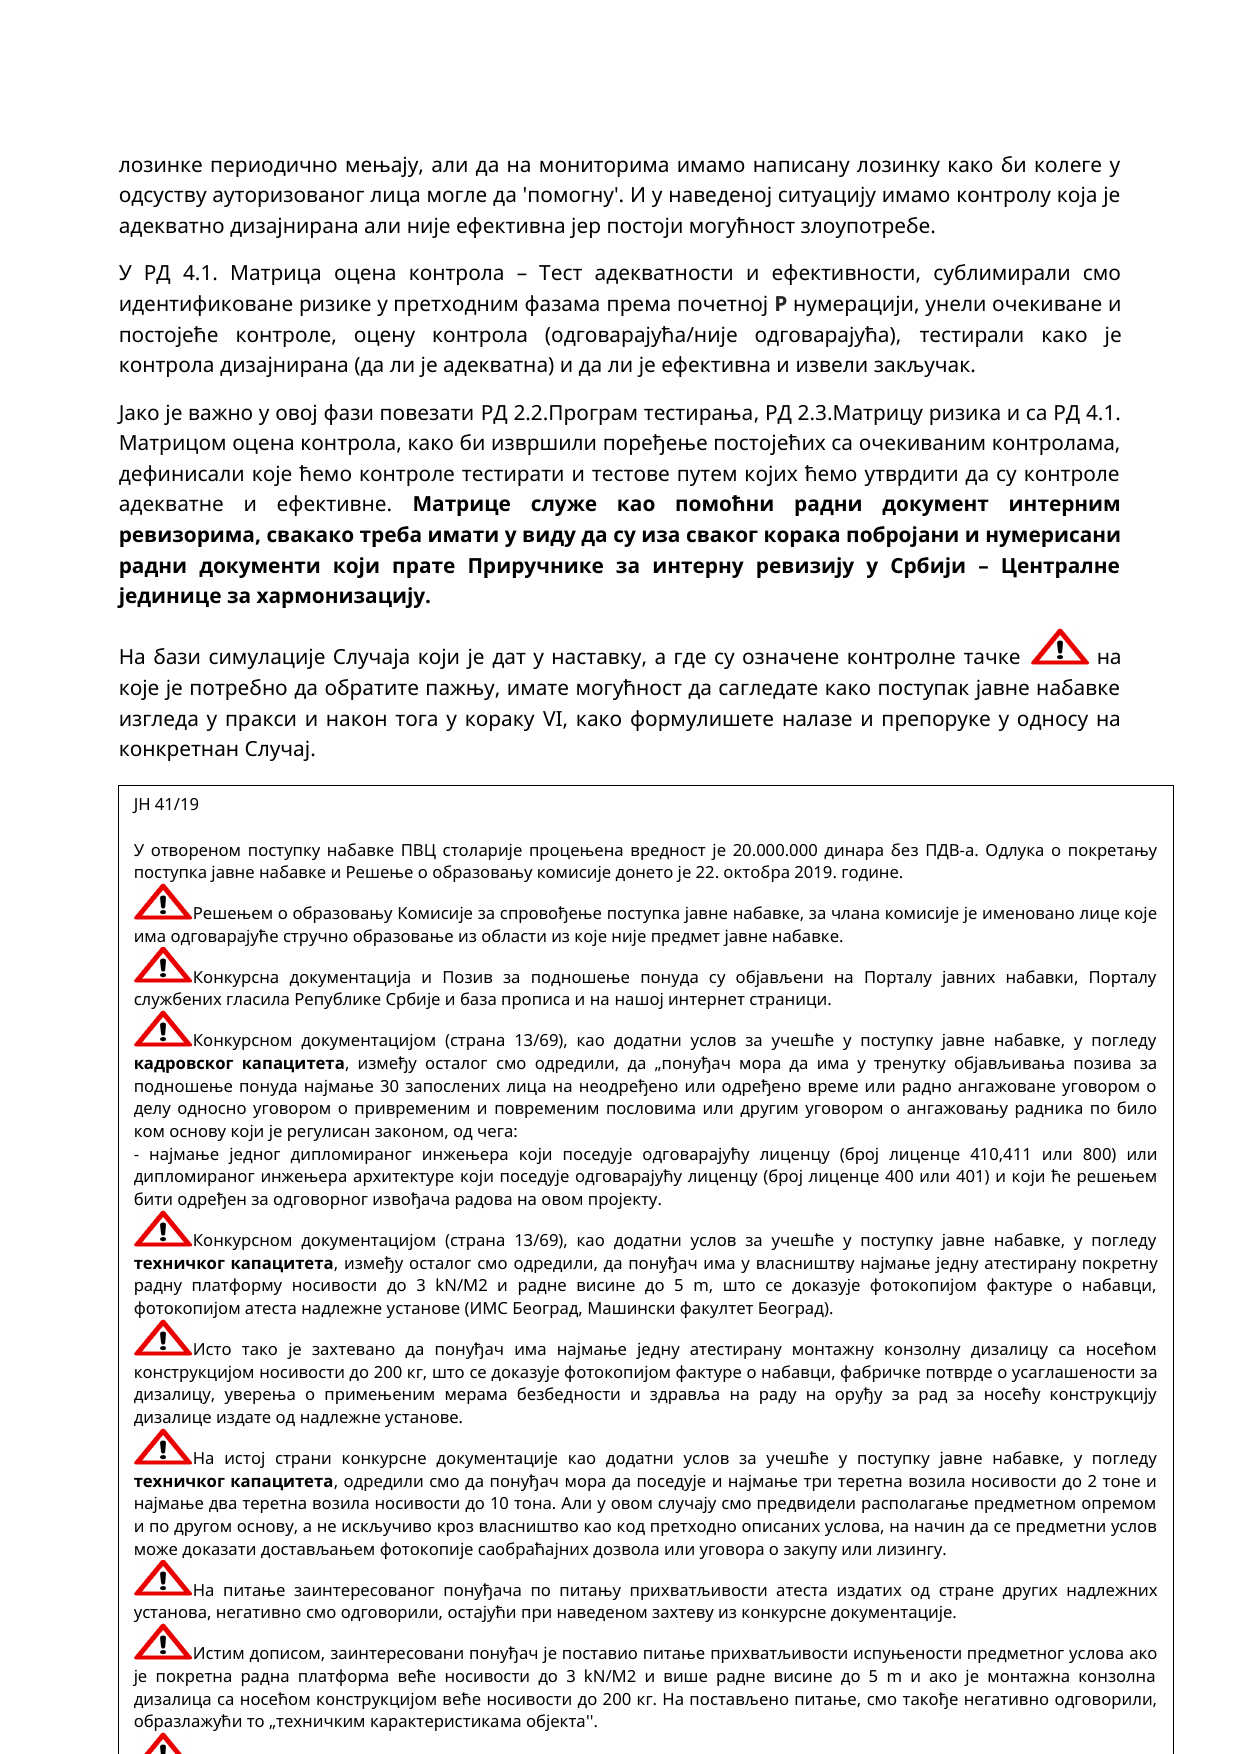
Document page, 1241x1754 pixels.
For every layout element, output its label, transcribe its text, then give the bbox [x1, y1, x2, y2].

picture [133, 1560, 193, 1596]
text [118, 150, 1122, 240]
text Јако је важно у овој фази повезати РД 2.2.Програм тестирања, РД 2.3.Матрицу ризика и са РД 4.1. Матрицом оцена контрола, како би извршили поређење постојећих са очекиваним контролама, дефинисали које ћемо контроле тестирати и тестове путем којих ћемо утврдити да су контроле адекватне и ефективне. Матрице служе као помоћни радни документ интерним ревизорима, свакако треба имати у виду да су иза сваког корака побројани и нумерисани радни документи који прате Приручнике за интерну ревизију у Србији – Централне јединице за хармонизацију. [118, 398, 1122, 610]
text На бази симулације Случаја који је дат у наставку, а где су означене контролне тачке на које је потребно да обратите пажњу, имате могућност да сагледате како поступак јавне набавке изгледа у пракси и након тога у кораку VI, како формулишете налазе и препоруке у односу на конкретнан Случај. [118, 629, 1122, 763]
picture [133, 1428, 193, 1465]
picture [133, 1623, 193, 1660]
picture [133, 1010, 193, 1047]
picture [1030, 628, 1090, 665]
picture [133, 1732, 193, 1754]
picture [133, 947, 193, 983]
text У РД 4.1. Матрица оцена контрола – Тест адекватности и ефективности, сублимирали смо идентификоване ризике у претходним фазама према почетној Р нумерацији, унели очекиване и постојеће контроле, оцену контрола (одговарајућа/није одговарајућа), тестирали како је контрола дизајнирана (да ли је адекватна) и да ли је ефективна и извели закључак. [118, 258, 1122, 379]
picture [133, 1210, 193, 1247]
picture [133, 883, 193, 920]
picture [133, 1319, 193, 1356]
